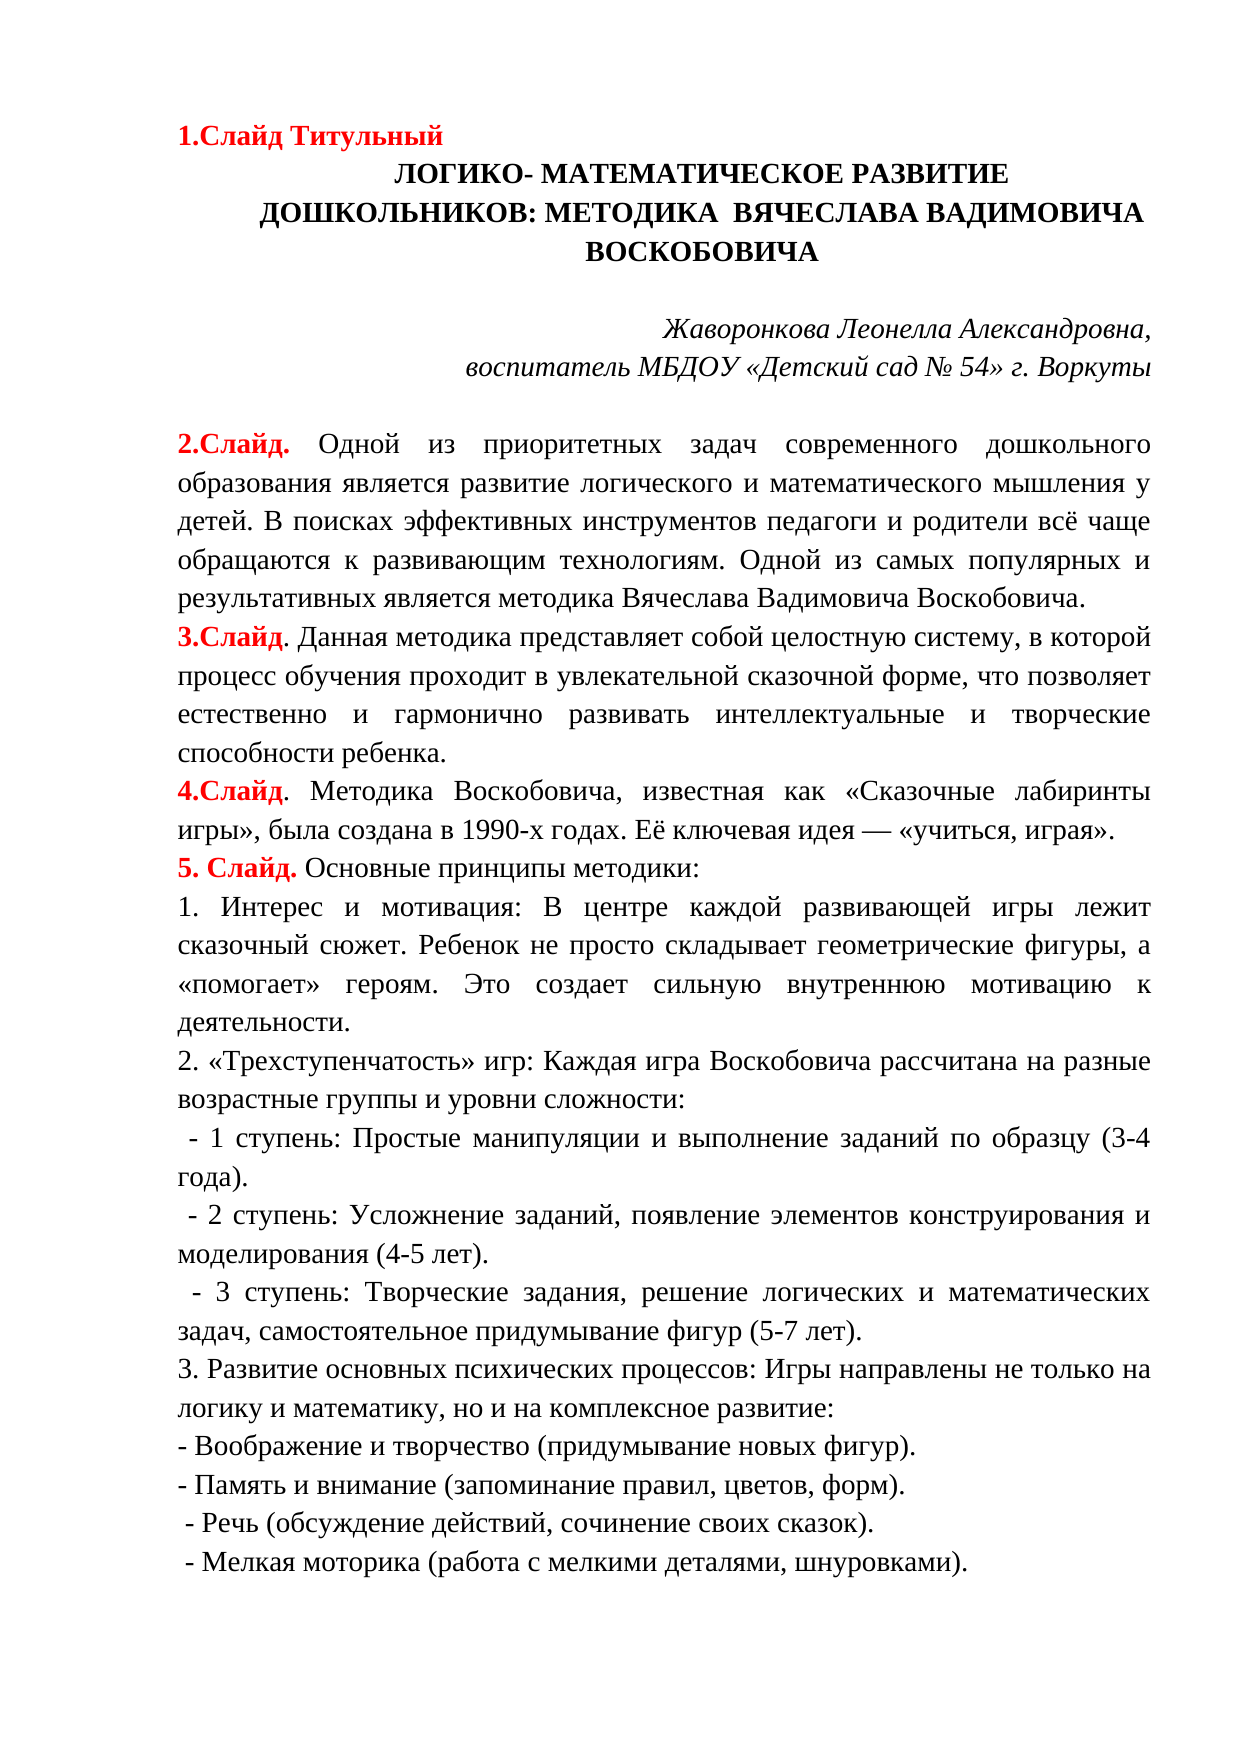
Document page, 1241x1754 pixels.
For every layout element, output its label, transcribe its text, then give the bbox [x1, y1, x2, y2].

text - 3 ступень: Творческие задания, решение логических и математических задач, самостоятельное придумывание фигур (5-7 лет). [177, 1274, 1152, 1346]
text 4.Слайд. Методика Воскобовича, известная как «Сказочные лабиринты игры», была создана в 1990-х годах. Её ключевая идея — «учиться, играя». [177, 773, 1152, 845]
text - 2 ступень: Усложнение заданий, появление элементов конструирования и моделирования (4-5 лет). [177, 1197, 1152, 1269]
text 1. Интерес и мотивация: В центре каждой развивающей игры лежит сказочный сюжет. Ребенок не просто складывает геометрические фигуры, а «помогает» героям. Это создает сильную внутреннюю мотивацию к деятельности. [177, 889, 1152, 1038]
text 3. Развитие основных психических процессов: Игры направлены не только на логику и математику, но и на комплексное развитие: [177, 1351, 1152, 1423]
text - Речь (обсуждение действий, сочинение своих сказок). [177, 1506, 1152, 1539]
text 3.Слайд. Данная методика представляет собой целостную систему, в которой процесс обучения проходит в увлекательной сказочной форме, что позволяет естественно и гармонично развивать интеллектуальные и творческие способности ребенка. [177, 619, 1152, 768]
text - Память и внимание (запоминание правил, цветов, форм). [177, 1467, 1152, 1501]
text 5. Слайд. Основные принципы методики: [177, 850, 1152, 884]
text Жаворонкова Леонелла Александровна, [177, 311, 1152, 344]
list ЛОГИКО- МАТЕМАТИЧЕСКОЕ РАЗВИТИЕ ДОШКОЛЬНИКОВ: МЕТОДИКА ВЯЧЕСЛАВА ВАДИМОВИЧА ВОСКОБОВИЧА [252, 157, 1152, 267]
text 2.Слайд. Одной из приоритетных задач современного дошкольного образования является развитие логического и математического мышления у детей. В поисках эффективных инструментов педагоги и родители всё чаще обращаются к развивающим технологиям. Одной из самых популярных и результативных является методика Вячеслава Вадимовича Воскобовича. [177, 426, 1152, 614]
text - Мелкая моторика (работа с мелкими деталями, шнуровками). [177, 1544, 1152, 1578]
text воспитатель МБДОУ «Детский сад № 54» г. Воркуты [177, 349, 1152, 383]
text 2. «Трехступенчатость» игр: Каждая игра Воскобовича рассчитана на разные возрастные группы и уровни сложности: [177, 1043, 1152, 1115]
text 1.Слайд Титульный [177, 118, 1152, 152]
text - 1 ступень: Простые манипуляции и выполнение заданий по образцу (3-4 года). [177, 1120, 1152, 1192]
text - Воображение и творчество (придумывание новых фигур). [177, 1428, 1152, 1462]
